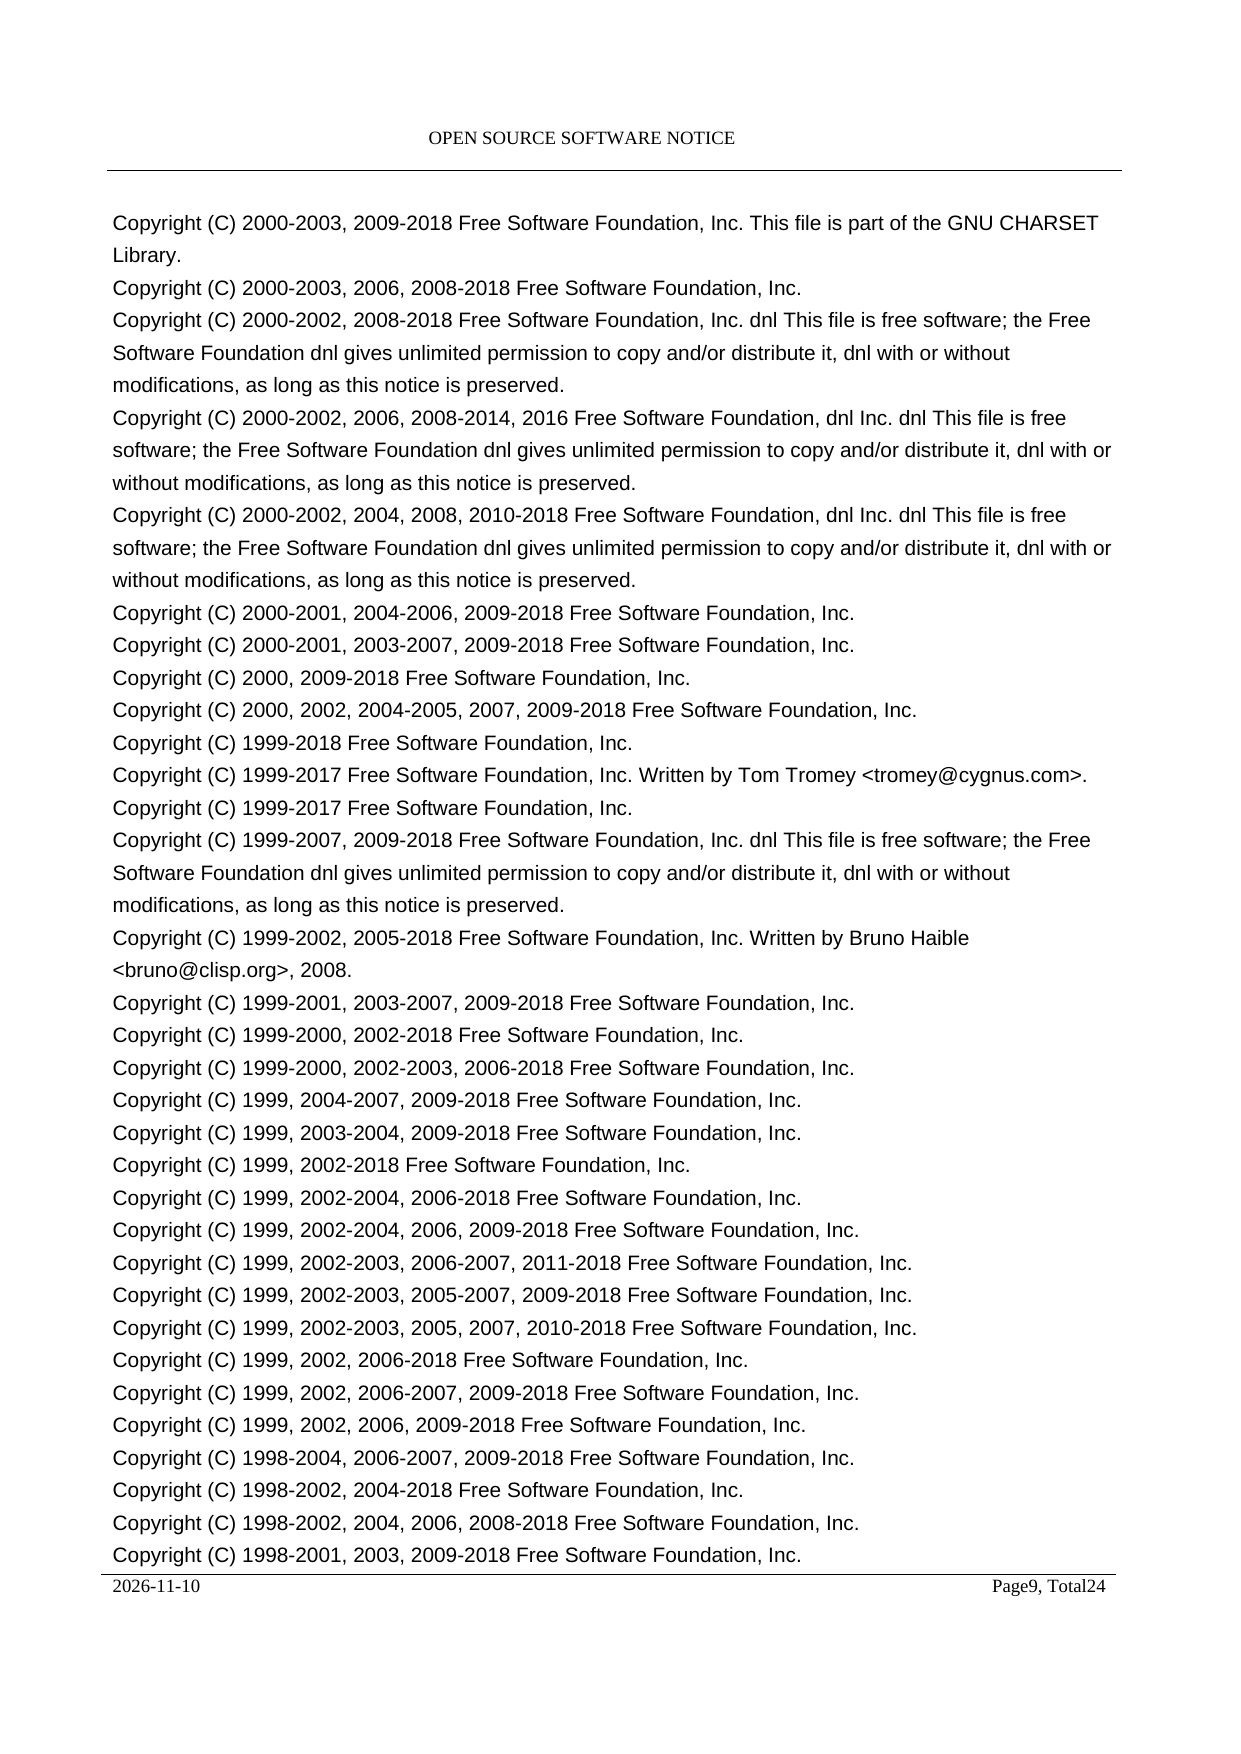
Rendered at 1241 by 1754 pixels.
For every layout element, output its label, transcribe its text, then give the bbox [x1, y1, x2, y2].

text Copyright (C) 1999, 2002-2004, 2006, 2009-2018 Free Software Foundation, Inc. [112, 1214, 1128, 1246]
text Copyright (C) 1999, 2002-2018 Free Software Foundation, Inc. [112, 1149, 1128, 1181]
text Copyright (C) 1999-2000, 2002-2003, 2006-2018 Free Software Foundation, Inc. [112, 1051, 1128, 1084]
text Copyright (C) 1999, 2002-2004, 2006-2018 Free Software Foundation, Inc. [112, 1181, 1128, 1214]
text Copyright (C) 1998-2002, 2004-2018 Free Software Foundation, Inc. [112, 1474, 1128, 1506]
text Copyright (C) 1999, 2002, 2006, 2009-2018 Free Software Foundation, Inc. [112, 1409, 1128, 1441]
text Copyright (C) 2000-2003, 2006, 2008-2018 Free Software Foundation, Inc. [112, 271, 1128, 304]
text Copyright (C) 2000-2002, 2004, 2008, 2010-2018 Free Software Foundation, dnl Inc. dnl This file is free software; the Free Software Foundation dnl gives unlimited permission to copy and/or distribute it, dnl with or without modifications, as long as this notice is preserved. [112, 499, 1128, 596]
text Copyright (C) 2000-2002, 2006, 2008-2014, 2016 Free Software Foundation, dnl Inc. dnl This file is free software; the Free Software Foundation dnl gives unlimited permission to copy and/or distribute it, dnl with or without modifications, as long as this notice is preserved. [112, 401, 1128, 499]
text Copyright (C) 1999-2018 Free Software Foundation, Inc. [112, 726, 1128, 759]
text Copyright (C) 1999, 2004-2007, 2009-2018 Free Software Foundation, Inc. [112, 1084, 1128, 1116]
text Copyright (C) 2000, 2002, 2004-2005, 2007, 2009-2018 Free Software Foundation, Inc. [112, 694, 1128, 726]
text Copyright (C) 2000, 2009-2018 Free Software Foundation, Inc. [112, 661, 1128, 694]
text Copyright (C) 1999-2007, 2009-2018 Free Software Foundation, Inc. dnl This file is free software; the Free Software Foundation dnl gives unlimited permission to copy and/or distribute it, dnl with or without modifications, as long as this notice is preserved. [112, 824, 1128, 921]
text Copyright (C) 2000-2001, 2004-2006, 2009-2018 Free Software Foundation, Inc. [112, 596, 1128, 629]
text Copyright (C) 1998-2004, 2006-2007, 2009-2018 Free Software Foundation, Inc. [112, 1441, 1128, 1474]
text Copyright (C) 1999, 2002, 2006-2018 Free Software Foundation, Inc. [112, 1344, 1128, 1376]
text Copyright (C) 1999, 2003-2004, 2009-2018 Free Software Foundation, Inc. [112, 1116, 1128, 1149]
text Copyright (C) 1998-2001, 2003, 2009-2018 Free Software Foundation, Inc. [112, 1539, 1128, 1571]
text Copyright (C) 1999-2001, 2003-2007, 2009-2018 Free Software Foundation, Inc. [112, 986, 1128, 1019]
text Copyright (C) 1999-2017 Free Software Foundation, Inc. [112, 791, 1128, 824]
text Copyright (C) 1999-2000, 2002-2018 Free Software Foundation, Inc. [112, 1019, 1128, 1051]
text Copyright (C) 1999, 2002-2003, 2005-2007, 2009-2018 Free Software Foundation, Inc. [112, 1279, 1128, 1311]
text Copyright (C) 1999, 2002-2003, 2006-2007, 2011-2018 Free Software Foundation, Inc. [112, 1246, 1128, 1279]
text Copyright (C) 2000-2002, 2008-2018 Free Software Foundation, Inc. dnl This file is free software; the Free Software Foundation dnl gives unlimited permission to copy and/or distribute it, dnl with or without modifications, as long as this notice is preserved. [112, 304, 1128, 401]
text Copyright (C) 1999, 2002-2003, 2005, 2007, 2010-2018 Free Software Foundation, Inc. [112, 1311, 1128, 1344]
text Copyright (C) 1998-2002, 2004, 2006, 2008-2018 Free Software Foundation, Inc. [112, 1506, 1128, 1539]
text Copyright (C) 1999-2017 Free Software Foundation, Inc. Written by Tom Tromey <tromey@cygnus.com>. [112, 759, 1128, 791]
text Copyright (C) 1999, 2002, 2006-2007, 2009-2018 Free Software Foundation, Inc. [112, 1376, 1128, 1409]
text Copyright (C) 2000-2001, 2003-2007, 2009-2018 Free Software Foundation, Inc. [112, 629, 1128, 661]
text Copyright (C) 2000-2003, 2009-2018 Free Software Foundation, Inc. This file is part of the GNU CHARSET Library. [112, 206, 1128, 271]
text Copyright (C) 1999-2002, 2005-2018 Free Software Foundation, Inc. Written by Bruno Haible <bruno@clisp.org>, 2008. [112, 921, 1128, 986]
